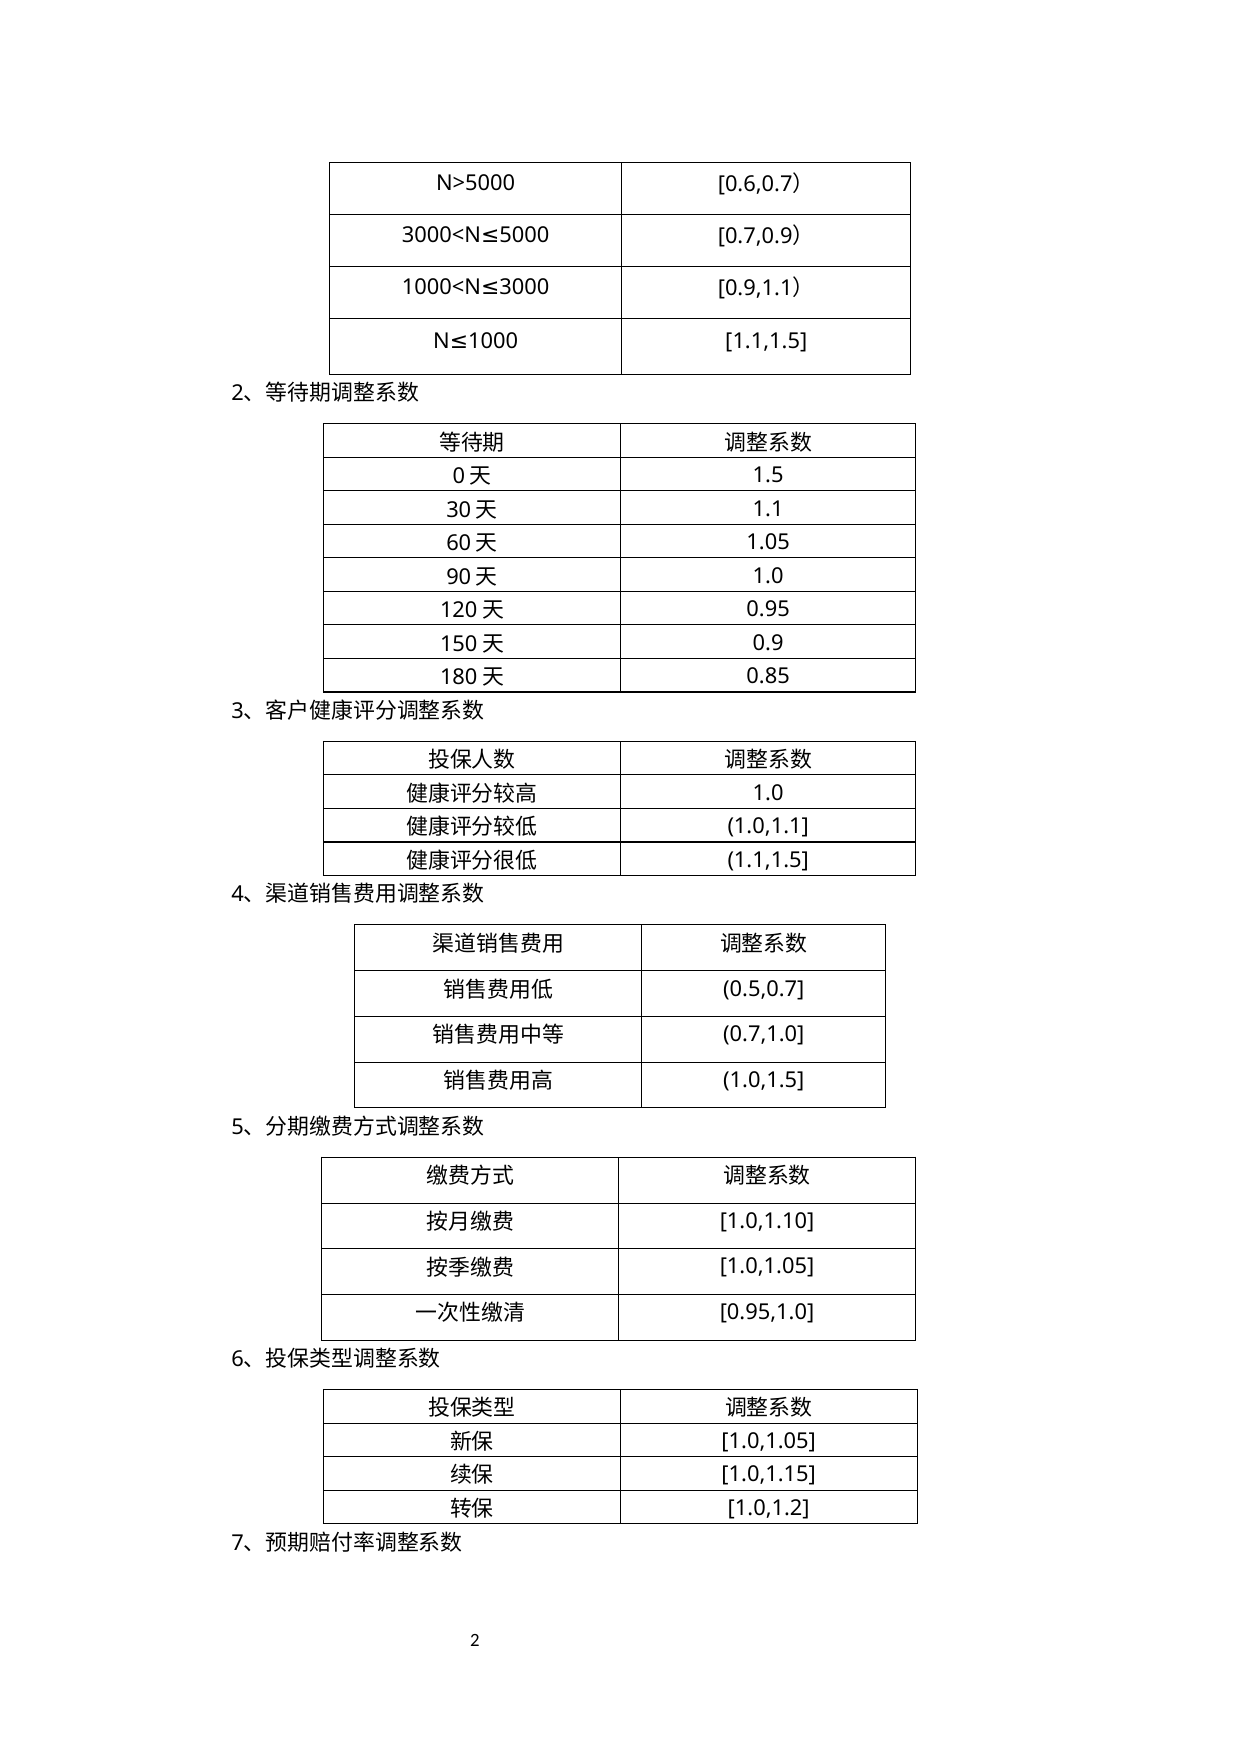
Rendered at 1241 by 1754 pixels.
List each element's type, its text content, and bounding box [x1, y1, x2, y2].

text 3、客户健康评分调整系数 [187, 692, 1053, 725]
table_cell (1.1,1.5] [621, 843, 915, 875]
table_cell (0.7,1.0] [642, 1017, 885, 1062]
table_cell 新保 [324, 1424, 620, 1456]
table_header 渠道销售费用 [355, 925, 641, 970]
table_cell 按季缴费 [322, 1249, 618, 1294]
table_cell 0.9 [621, 625, 915, 658]
table_header 调整系数 [621, 742, 915, 774]
text 7、预期赔付率调整系数 [187, 1524, 1053, 1557]
table_cell [0.7,0.9） [622, 215, 910, 266]
table_cell [1.1,1.5] [622, 319, 910, 374]
table_cell 1000<N≤3000 [330, 267, 621, 318]
table_cell 120天 [324, 592, 620, 624]
table_header 缴费方式 [322, 1158, 618, 1202]
table_header 投保人数 [324, 742, 620, 774]
table_cell (1.0,1.5] [642, 1063, 885, 1107]
table_cell 60天 [324, 525, 620, 557]
table_cell 1.05 [621, 525, 915, 557]
table_cell 1.1 [621, 491, 915, 524]
text 6、投保类型调整系数 [187, 1341, 1053, 1373]
table_cell 30天 [324, 491, 620, 524]
table_cell 健康评分很低 [324, 843, 620, 875]
table_cell 续保 [324, 1457, 620, 1489]
table_cell 1.0 [621, 558, 915, 591]
table_cell N>5000 [330, 163, 621, 214]
table_cell 按月缴费 [322, 1204, 618, 1248]
table_cell [1.0,1.15] [621, 1457, 917, 1489]
table_cell 0.85 [621, 659, 915, 691]
table_cell (0.5,0.7] [642, 971, 885, 1016]
text 2、等待期调整系数 [187, 375, 1053, 407]
table_cell 销售费用高 [355, 1063, 641, 1107]
table_cell [0.95,1.0] [619, 1295, 915, 1339]
table_cell 90天 [324, 558, 620, 591]
table_cell 3000<N≤5000 [330, 215, 621, 266]
table_cell [0.6,0.7） [622, 163, 910, 214]
table_cell [0.9,1.1） [622, 267, 910, 318]
table_cell (1.0,1.1] [621, 809, 915, 841]
table_header 调整系数 [619, 1158, 915, 1202]
table_cell [1.0,1.05] [621, 1424, 917, 1456]
table_header 调整系数 [621, 424, 915, 457]
table_cell 转保 [324, 1491, 620, 1523]
table_header 等待期 [324, 424, 620, 457]
table_cell 销售费用中等 [355, 1017, 641, 1062]
table_cell 销售费用低 [355, 971, 641, 1016]
table_cell [1.0,1.10] [619, 1204, 915, 1248]
table_cell 健康评分较低 [324, 809, 620, 841]
table_cell 0天 [324, 458, 620, 490]
table_cell 1.0 [621, 775, 915, 808]
table_cell 1.5 [621, 458, 915, 490]
table_cell 健康评分较高 [324, 775, 620, 808]
table_cell 180天 [324, 659, 620, 691]
table_cell 一次性缴清 [322, 1295, 618, 1339]
table_cell [1.0,1.05] [619, 1249, 915, 1294]
table_cell [1.0,1.2] [621, 1491, 917, 1523]
text 4、渠道销售费用调整系数 [187, 876, 1053, 908]
text 5、分期缴费方式调整系数 [187, 1108, 1053, 1141]
table_header 调整系数 [642, 925, 885, 970]
table_cell 0.95 [621, 592, 915, 624]
table_header 调整系数 [621, 1390, 917, 1422]
table_header 投保类型 [324, 1390, 620, 1422]
table_cell 150天 [324, 625, 620, 658]
table_cell N≤1000 [330, 319, 621, 374]
